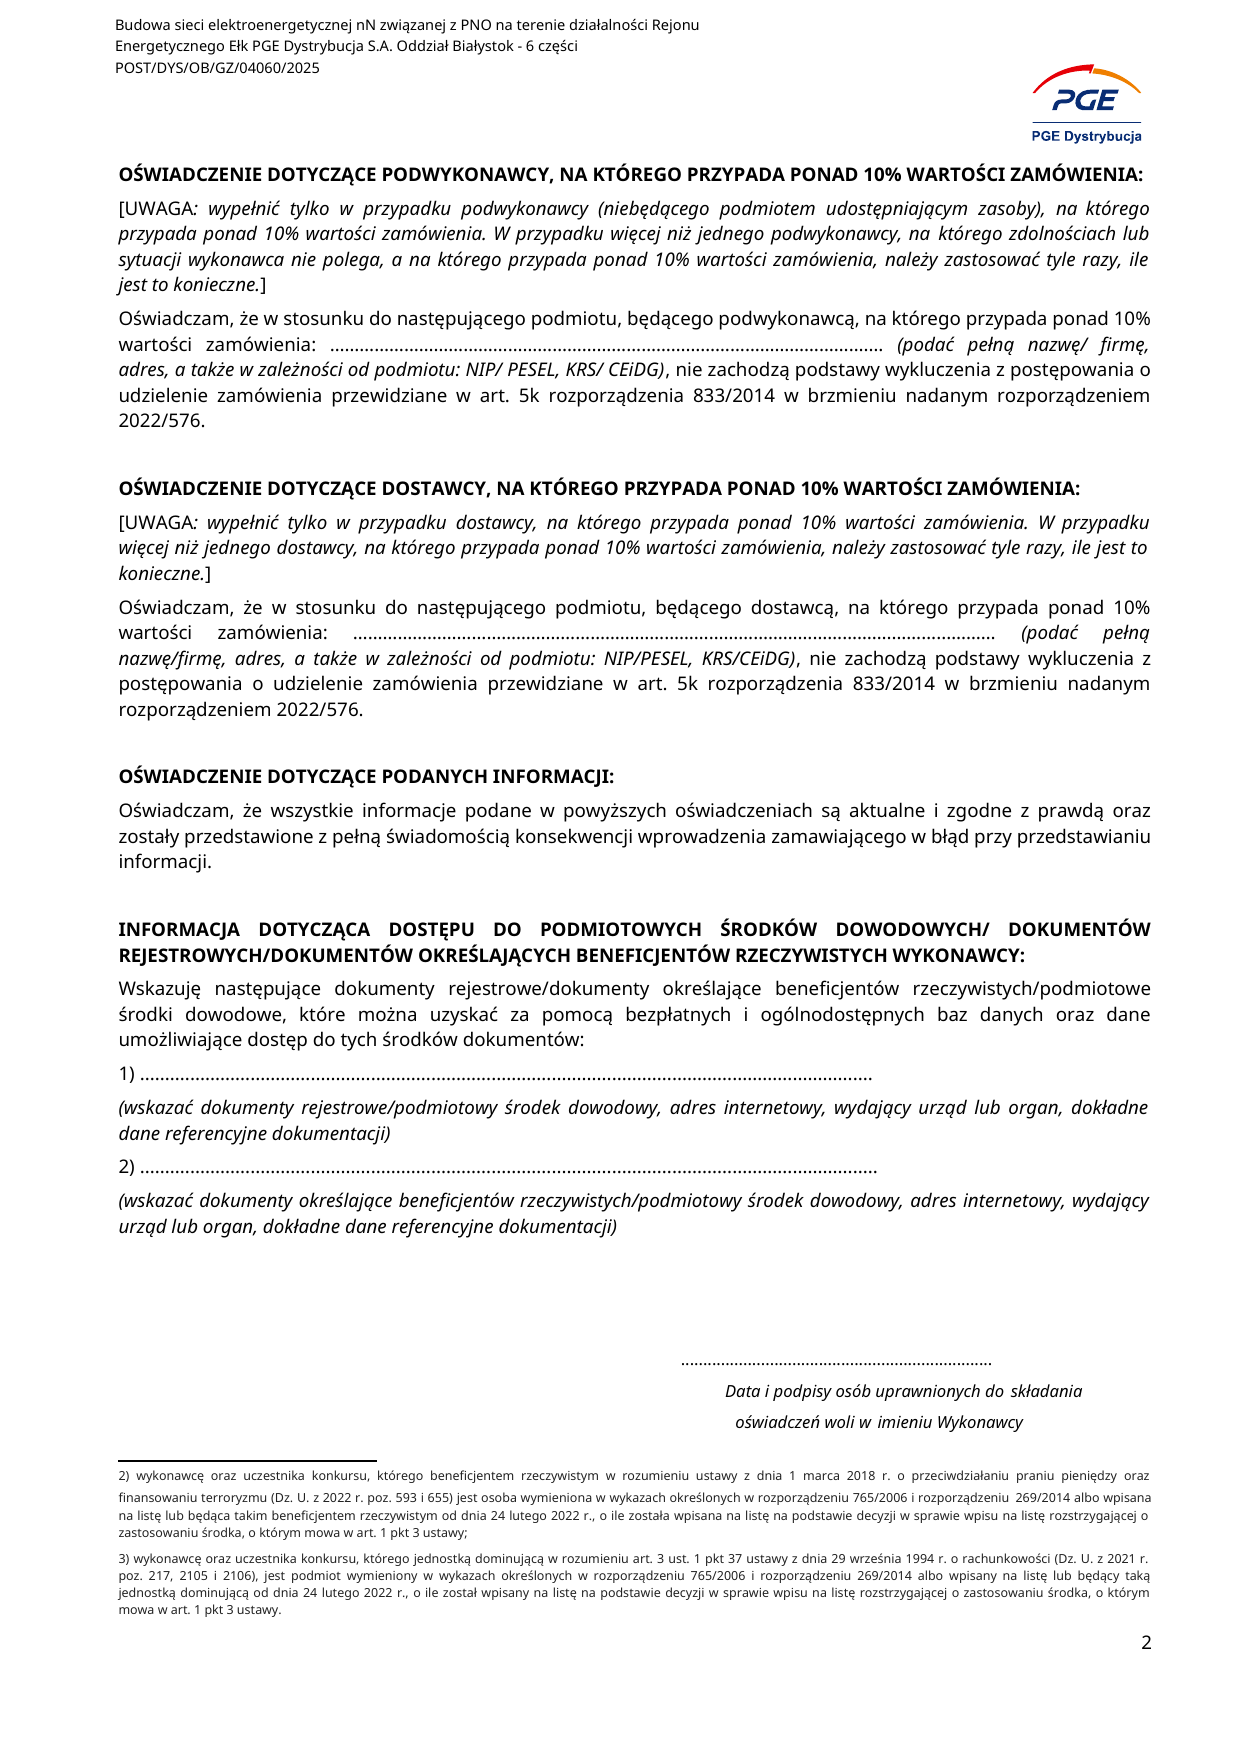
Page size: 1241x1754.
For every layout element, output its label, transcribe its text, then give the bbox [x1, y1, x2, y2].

text Oświadczam, że w stosunku do następującego podmiotu, będącego dostawcą, na którego przypada ponad 10% wartości zamówienia: ……………………………………………………………………………………………….………..….…… (podać pełną nazwę/firmę, adres, a także w zależności od podmiotu: NIP/PESEL, KRS/CEiDG), nie zachodzą podstawy wykluczenia z postępowania o udzielenie zamówienia przewidziane w art. 5k rozporządzenia 833/2014 w brzmieniu nadanym rozporządzeniem 2022/576. [118, 594, 1152, 722]
text oświadczeń woli w imieniu Wykonawcy [664, 1410, 1144, 1433]
text (wskazać dokumenty określające beneficjentów rzeczywistych/podmiotowy środek dowodowy, adres internetowy, wydający urząd lub organ, dokładne dane referencyjne dokumentacji) [118, 1188, 1152, 1239]
text [UWAGA: wypełnić tylko w przypadku podwykonawcy (niebędącego podmiotem udostępniającym zasoby), na którego przypada ponad 10% wartości zamówienia. W przypadku więcej niż jednego podwykonawcy, na którego zdolnościach lub sytuacji wykonawca nie polega, a na którego przypada ponad 10% wartości zamówienia, należy zastosować tyle razy, ile jest to konieczne.] [118, 195, 1152, 297]
text Wskazuję następujące dokumenty rejestrowe/dokumenty określające beneficjentów rzeczywistych/podmiotowe środki dowodowe, które można uzyskać za pomocą bezpłatnych i ogólnodostępnych baz danych oraz dane umożliwiające dostęp do tych środków dokumentów: [118, 976, 1152, 1052]
text Oświadczam, że wszystkie informacje podane w powyższych oświadczeniach są aktualne i zgodne z prawdą oraz zostały przedstawione z pełną świadomością konsekwencji wprowadzenia zamawiającego w błąd przy przedstawianiu informacji. [118, 798, 1152, 874]
text OŚWIADCZENIE DOTYCZĄCE DOSTAWCY, NA KTÓREGO PRZYPADA PONAD 10% WARTOŚCI ZAMÓWIENIA: [118, 475, 1152, 501]
text 2) ................................................................................................................................................... [118, 1154, 1152, 1179]
text Data i podpisy osób uprawnionych do składania [664, 1379, 1144, 1402]
text Oświadczam, że w stosunku do następującego podmiotu, będącego podwykonawcą, na którego przypada ponad 10% wartości zamówienia: ……………………………………………………………………………………………….… (podać pełną nazwę/ firmę, adres, a także w zależności od podmiotu: NIP/ PESEL, KRS/ CEiDG), nie zachodzą podstawy wykluczenia z postępowania o udzielenie zamówienia przewidziane w art. 5k rozporządzenia 833/2014 w brzmieniu nadanym rozporządzeniem 2022/576. [118, 305, 1152, 433]
text INFORMACJA DOTYCZĄCA DOSTĘPU DO PODMIOTOWYCH ŚRODKÓW DOWODOWYCH/ DOKUMENTÓW REJESTROWYCH/DOKUMENTÓW OKREŚLAJĄCYCH BENEFICJENTÓW RZECZYWISTYCH WYKONAWCY: [118, 916, 1152, 967]
text OŚWIADCZENIE DOTYCZĄCE PODANYCH INFORMACJI: [118, 764, 1152, 789]
text [UWAGA: wypełnić tylko w przypadku dostawcy, na którego przypada ponad 10% wartości zamówienia. W przypadku więcej niż jednego dostawcy, na którego przypada ponad 10% wartości zamówienia, należy zastosować tyle razy, ile jest to konieczne.] [118, 509, 1152, 586]
text (wskazać dokumenty rejestrowe/podmiotowy środek dowodowy, adres internetowy, wydający urząd lub organ, dokładne dane referencyjne dokumentacji) [118, 1094, 1152, 1146]
text ...................................................................... [607, 1346, 1240, 1371]
text OŚWIADCZENIE DOTYCZĄCE PODWYKONAWCY, NA KTÓREGO PRZYPADA PONAD 10% WARTOŚCI ZAMÓWIENIA: [118, 161, 1152, 187]
text 1) .................................................................................................................................................. [118, 1061, 1152, 1086]
